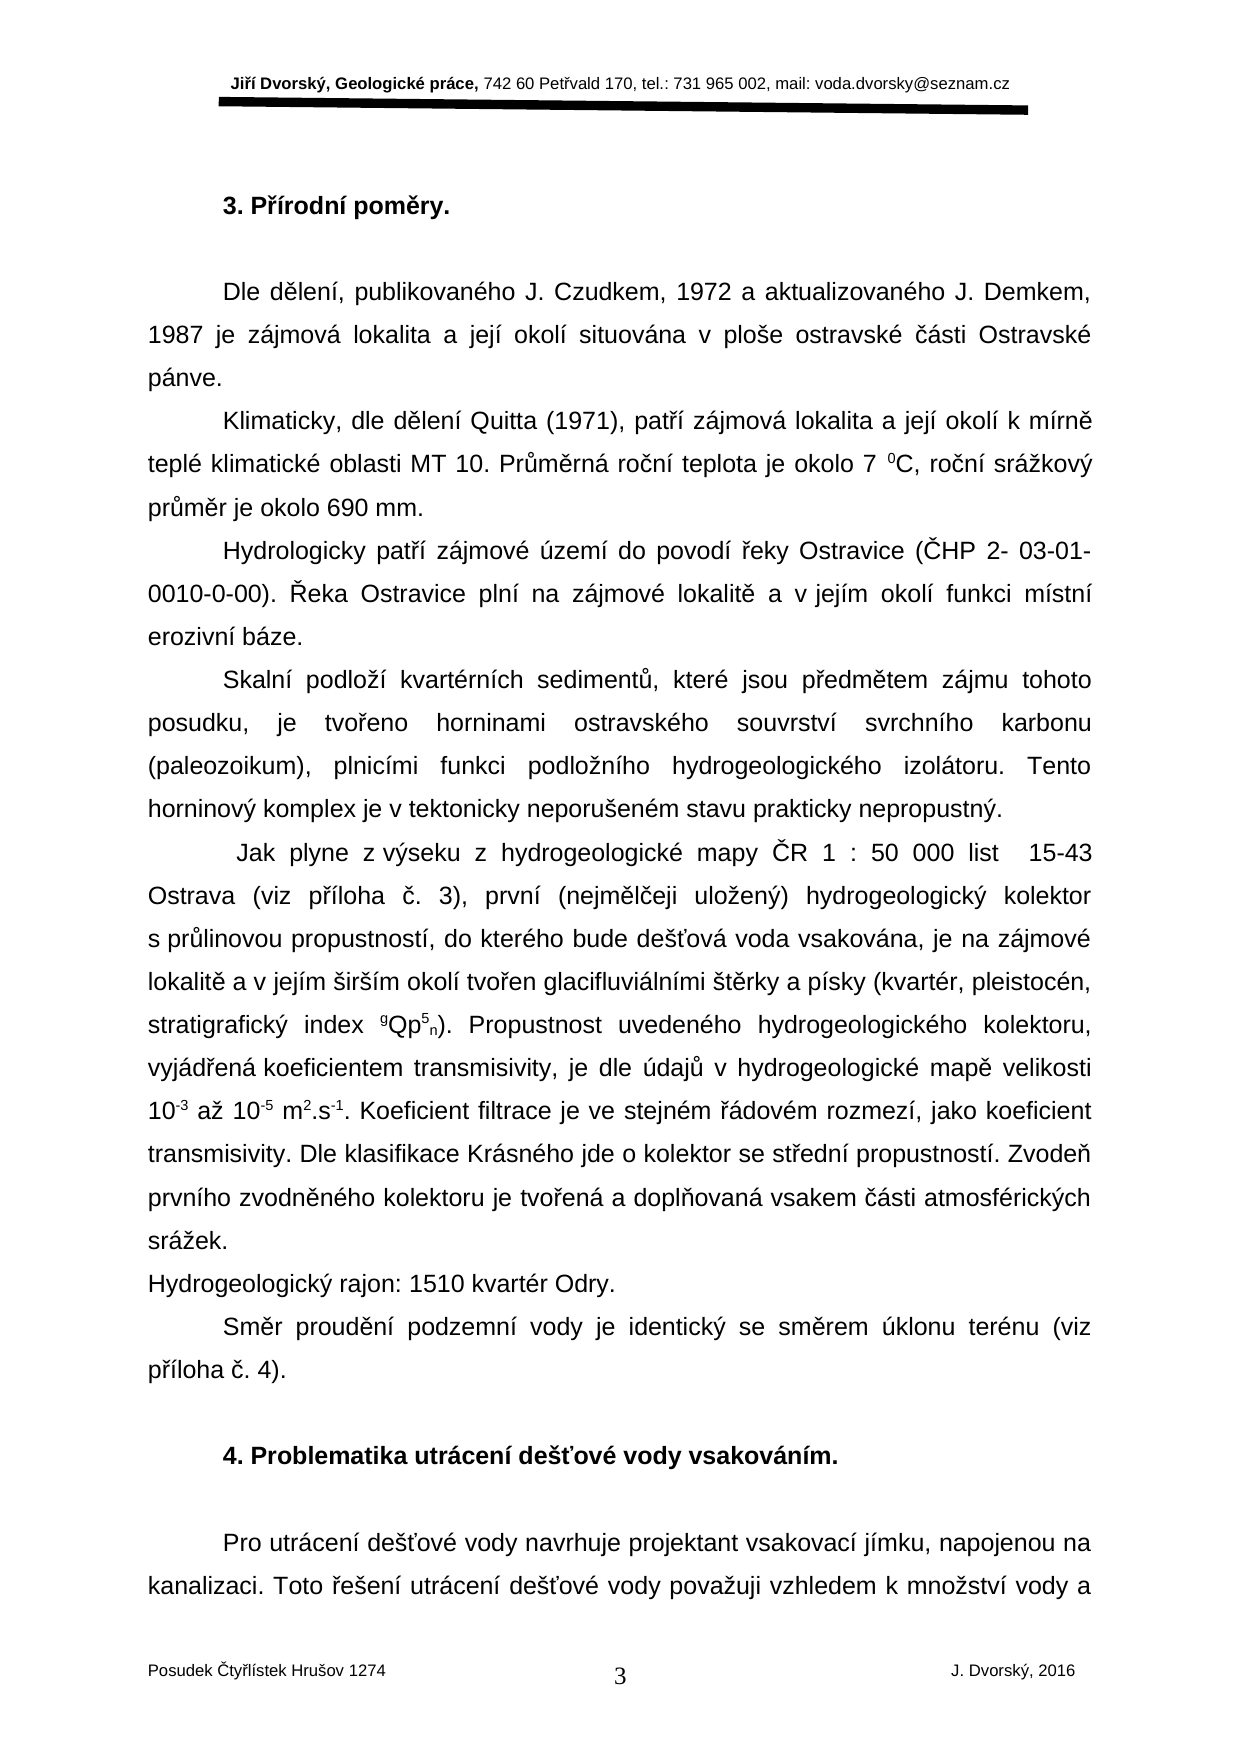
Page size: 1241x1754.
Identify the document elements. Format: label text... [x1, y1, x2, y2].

text 4. Problematika utrácení dešťové vody vsakováním. [148, 1441, 1093, 1470]
text 3. Přírodní poměry. [148, 191, 1093, 219]
text Dle dělení, publikovaného J. Czudkem, 1972 a aktualizovaného J. Demkem, 1987 je zájmová lokalita a její okolí situována v ploše ostravské části Ostravské pánve. [148, 277, 1093, 392]
text Hydrogeologický rajon: 1510 kvartér Odry. [148, 1269, 1093, 1298]
text Skalní podloží kvartérních sedimentů, které jsou předmětem zájmu tohoto posudku, je tvořeno horninami ostravského souvrství svrchního karbonu (paleozoikum), plnicími funkci podložního hydrogeologického izolátoru. Tento horninový komplex je v tektonicky neporušeném stavu prakticky nepropustný. [148, 665, 1093, 823]
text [148, 1528, 1093, 1599]
text Hydrologicky patří zájmové území do povodí řeky Ostravice (ČHP 2- 03-01-0010-0-00). Řeka Ostravice plní na zájmové lokalitě a v jejím okolí funkci místní erozivní báze. [148, 536, 1093, 651]
text Klimaticky, dle dělení Quitta (1971), patří zájmová lokalita a její okolí k mírně teplé klimatické oblasti MT 10. Průměrná roční teplota je okolo 7 0C, roční srážkový průměr je okolo 690 mm. [148, 406, 1093, 521]
text Směr proudění podzemní vody je identický se směrem úklonu terénu (viz příloha č. 4). [148, 1312, 1093, 1384]
text Jak plyne z výseku z hydrogeologické mapy ČR 1 : 50 000 list 15-43 Ostrava (viz příloha č. 3), první (nejmělčeji uložený) hydrogeologický kolektor s průlinovou propustností, do kterého bude dešťová voda vsakována, je na zájmové lokalitě a v jejím širším okolí tvořen glacifluviálními štěrky a písky (kvartér, pleistocén, stratigrafický index gQp5n). Propustnost uvedeného hydrogeologického kolektoru, vyjádřená koeficientem transmisivity, je dle údajů v hydrogeologické mapě velikosti 10-3 až 10-5 m2.s-1. Koeficient filtrace je ve stejném řádovém rozmezí, jako koeficient transmisivity. Dle klasifikace Krásného jde o kolektor se střední propustností. Zvodeň prvního zvodněného kolektoru je tvořená a doplňovaná vsakem části atmosférických srážek. [148, 838, 1093, 1254]
